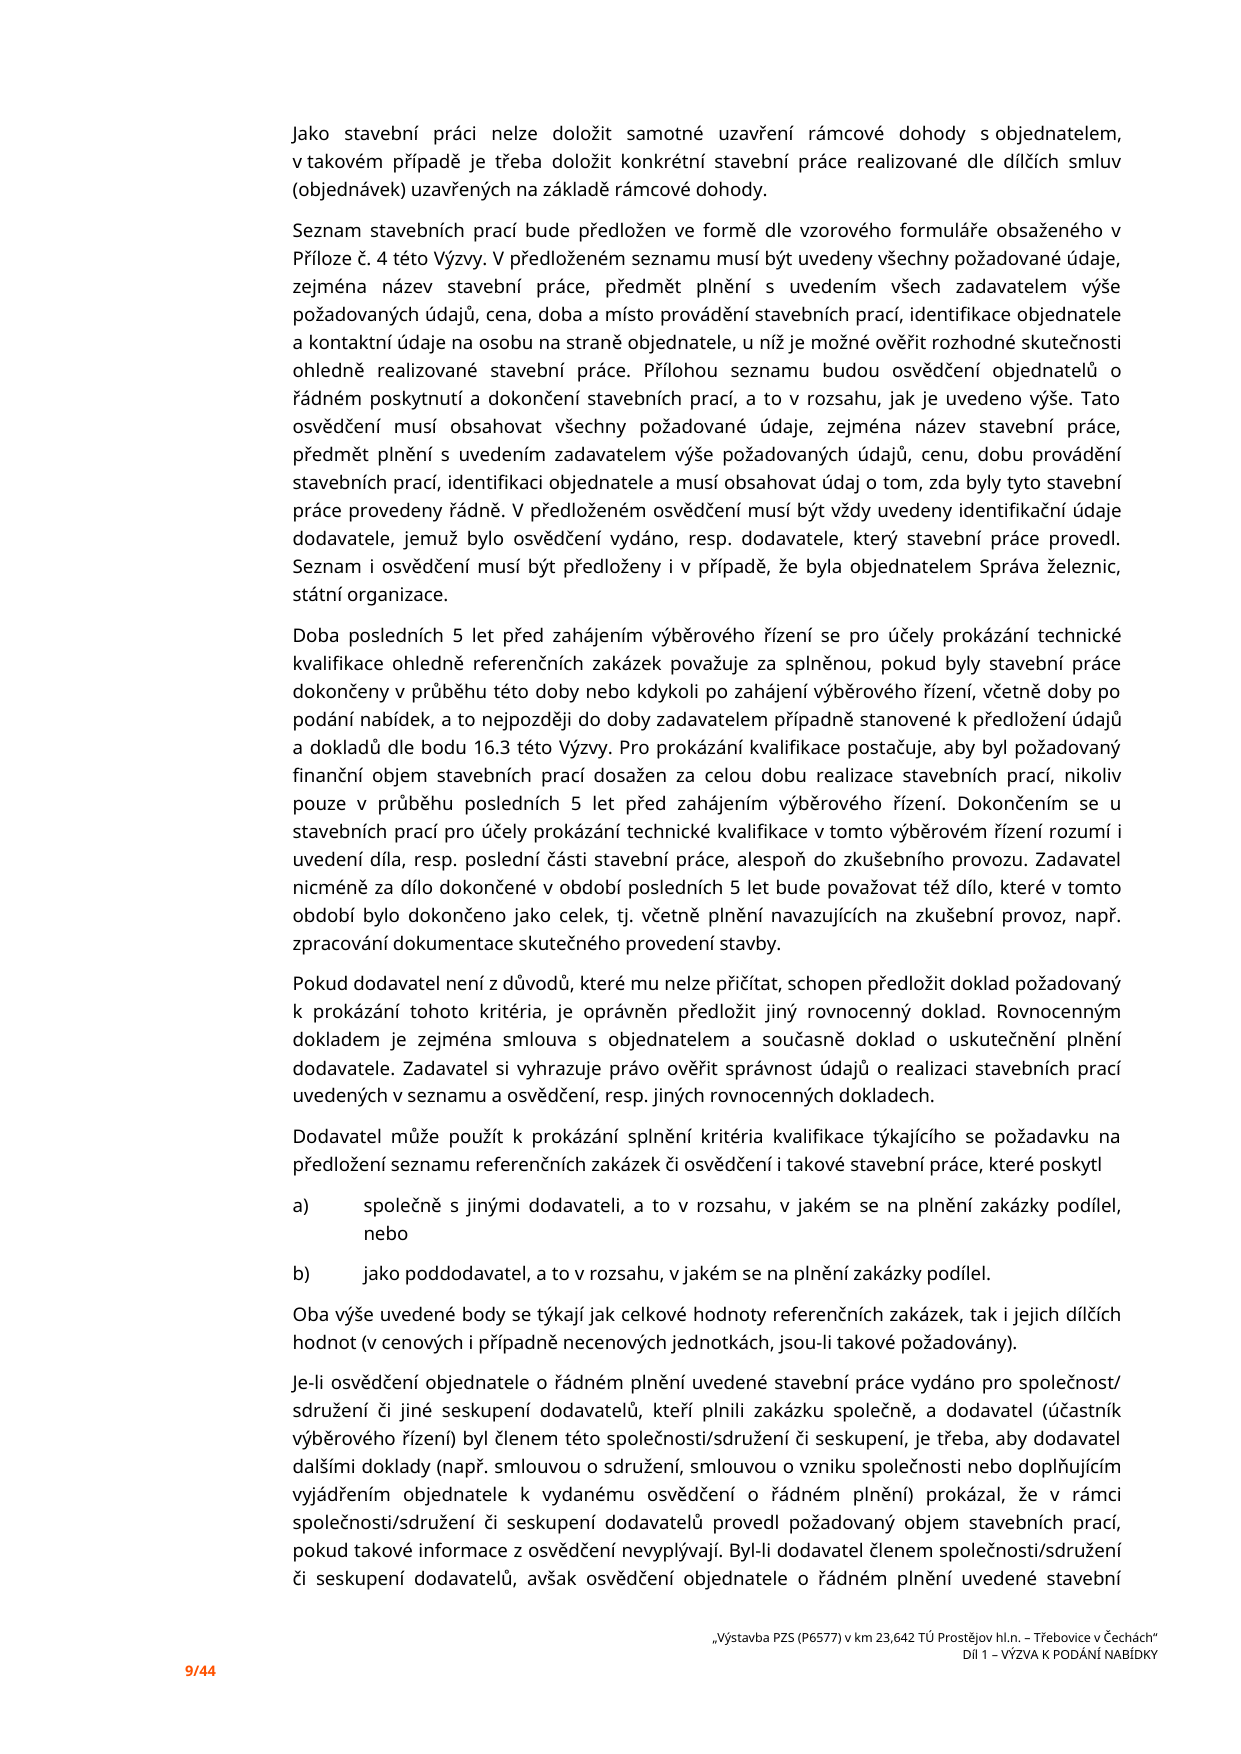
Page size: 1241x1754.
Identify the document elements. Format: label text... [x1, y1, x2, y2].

text Oba výše uvedené body se týkají jak celkové hodnoty referenčních zakázek, tak i jejich dílčích hodnot (v cenových i případně necenových jednotkách, jsou-li takové požadovány). [292, 1301, 1122, 1354]
text b) jako poddodavatel, a to v rozsahu, v jakém se na plnění zakázky podílel. [292, 1260, 1122, 1286]
text Jako stavební práci nelze doložit samotné uzavření rámcové dohody s objednatelem, v takovém případě je třeba doložit konkrétní stavební práce realizované dle dílčích smluv (objednávek) uzavřených na základě rámcové dohody. [292, 121, 1122, 202]
text Doba posledních 5 let před zahájením výběrového řízení se pro účely prokázání technické kvalifikace ohledně referenčních zakázek považuje za splněnou, pokud byly stavební práce dokončeny v průběhu této doby nebo kdykoli po zahájení výběrového řízení, včetně doby po podání nabídek, a to nejpozději do doby zadavatelem případně stanovené k předložení údajů a dokladů dle bodu 16.3 této Výzvy. Pro prokázání kvalifikace postačuje, aby byl požadovaný finanční objem stavebních prací dosažen za celou dobu realizace stavebních prací, nikoliv pouze v průběhu posledních 5 let před zahájením výběrového řízení. Dokončením se u stavebních prací pro účely prokázání technické kvalifikace v tomto výběrovém řízení rozumí i uvedení díla, resp. poslední části stavební práce, alespoň do zkušebního provozu. Zadavatel nicméně za dílo dokončené v období posledních 5 let bude považovat též dílo, které v tomto období bylo dokončeno jako celek, tj. včetně plnění navazujících na zkušební provoz, např. zpracování dokumentace skutečného provedení stavby. [292, 622, 1122, 956]
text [292, 1369, 1122, 1591]
text a) společně s jinými dodavateli, a to v rozsahu, v jakém se na plnění zakázky podílel, nebo [292, 1192, 1122, 1245]
text Pokud dodavatel není z důvodů, které mu nelze přičítat, schopen předložit doklad požadovaný k prokázání tohoto kritéria, je oprávněn předložit jiný rovnocenný doklad. Rovnocenným dokladem je zejména smlouva s objednatelem a současně doklad o uskutečnění plnění dodavatele. Zadavatel si vyhrazuje právo ověřit správnost údajů o realizaci stavebních prací uvedených v seznamu a osvědčení, resp. jiných rovnocenných dokladech. [292, 971, 1122, 1108]
text Seznam stavebních prací bude předložen ve formě dle vzorového formuláře obsaženého v Příloze č. 4 této Výzvy. V předloženém seznamu musí být uvedeny všechny požadované údaje, zejména název stavební práce, předmět plnění s uvedením všech zadavatelem výše požadovaných údajů, cena, doba a místo provádění stavebních prací, identifikace objednatele a kontaktní údaje na osobu na straně objednatele, u níž je možné ověřit rozhodné skutečnosti ohledně realizované stavební práce. Přílohou seznamu budou osvědčení objednatelů o řádném poskytnutí a dokončení stavebních prací, a to v rozsahu, jak je uvedeno výše. Tato osvědčení musí obsahovat všechny požadované údaje, zejména název stavební práce, předmět plnění s uvedením zadavatelem výše požadovaných údajů, cenu, dobu provádění stavebních prací, identifikaci objednatele a musí obsahovat údaj o tom, zda byly tyto stavební práce provedeny řádně. V předloženém osvědčení musí být vždy uvedeny identifikační údaje dodavatele, jemuž bylo osvědčení vydáno, resp. dodavatele, který stavební práce provedl. Seznam i osvědčení musí být předloženy i v případě, že byla objednatelem Správa železnic, státní organizace. [292, 217, 1122, 607]
text Dodavatel může použít k prokázání splnění kritéria kvalifikace týkajícího se požadavku na předložení seznamu referenčních zakázek či osvědčení i takové stavební práce, které poskytl [292, 1123, 1122, 1177]
